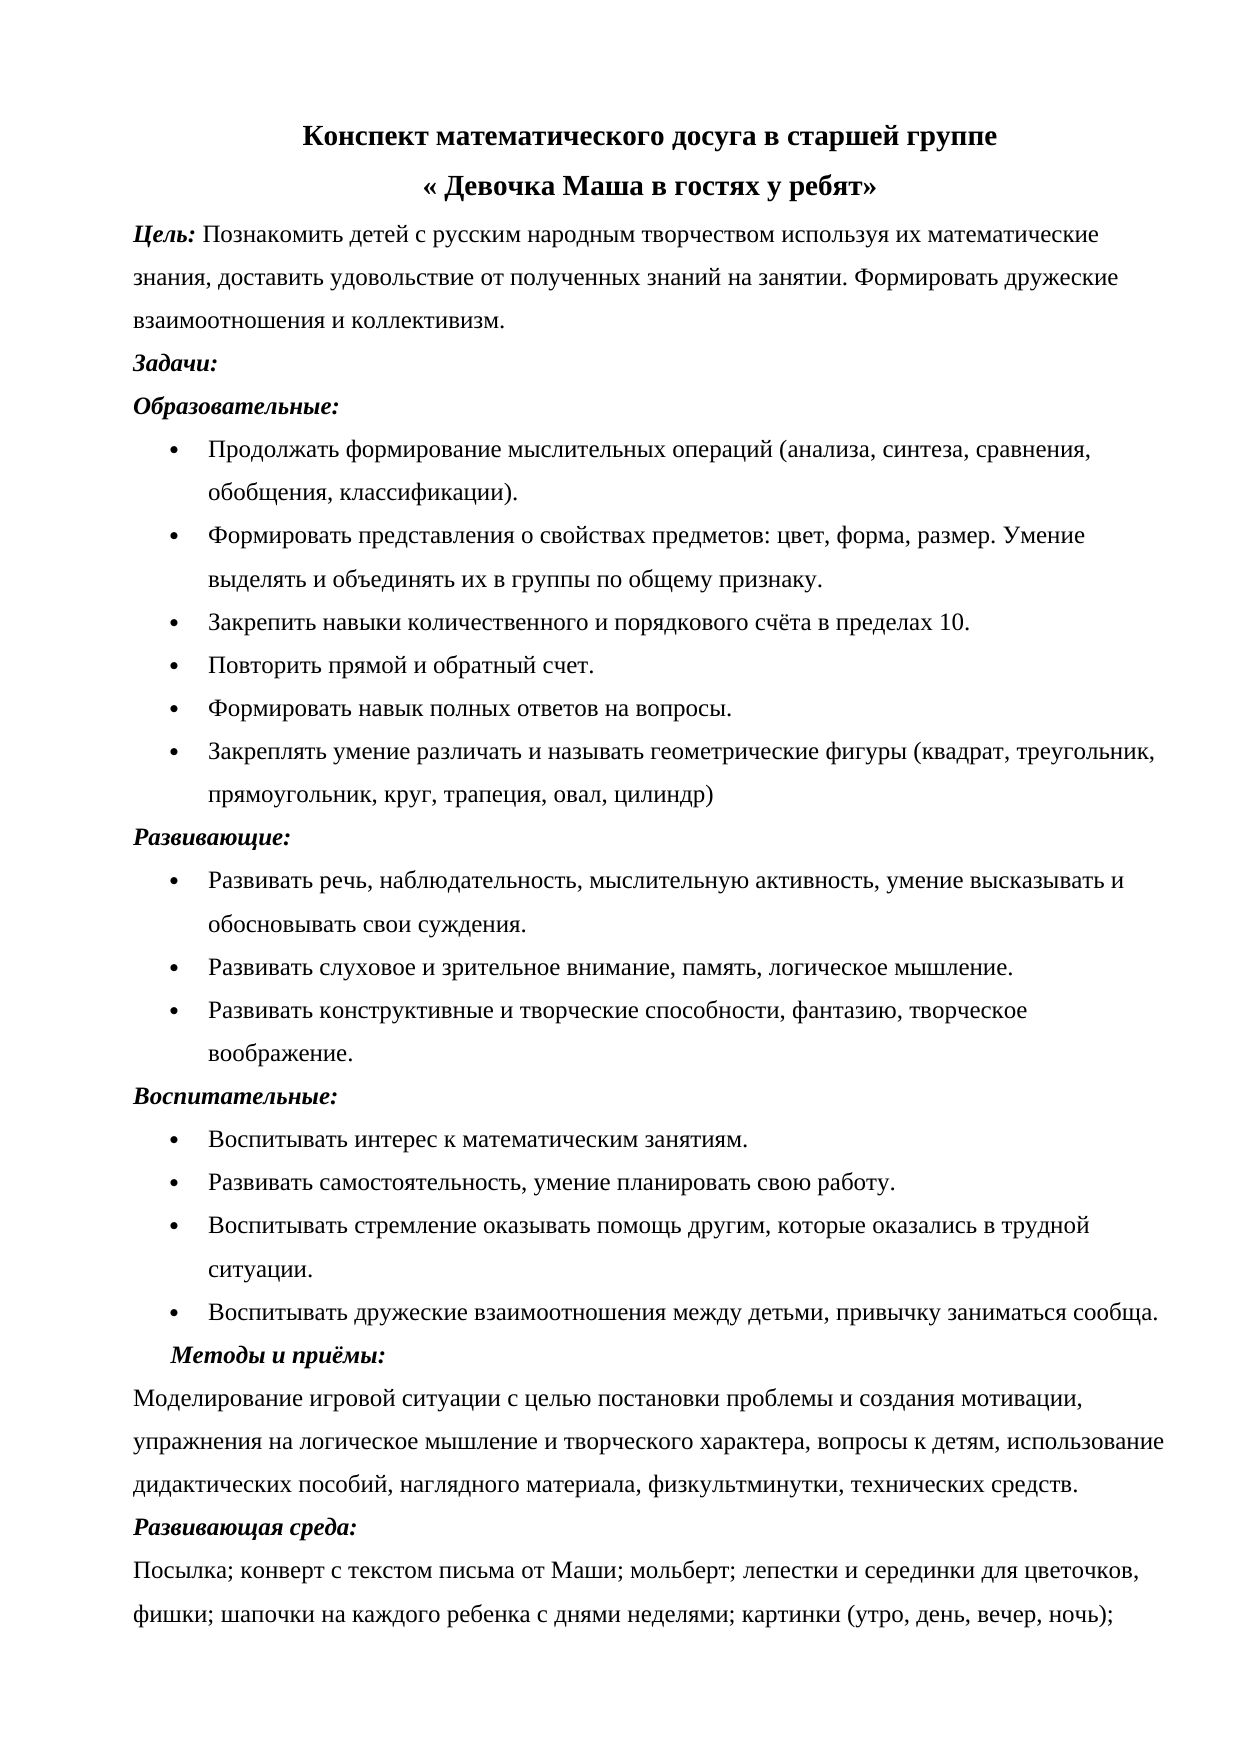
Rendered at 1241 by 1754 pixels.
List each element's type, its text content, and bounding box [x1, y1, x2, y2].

text Развивающие: [133, 822, 1167, 851]
list Воспитывать дружеские взаимоотношения между детьми, привычку заниматься сообща. [170, 1297, 1167, 1326]
text Моделирование игровой ситуации с целью постановки проблемы и создания мотивации, упражнения на логическое мышление и творческого характера, вопросы к детям, использование дидактических пособий, наглядного материала, физкультминутки, технических средств. [133, 1383, 1167, 1498]
text Конспект математического досуга в старшей группе [133, 118, 1167, 152]
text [133, 1556, 1167, 1627]
list Формировать представления о свойствах предметов: цвет, форма, размер. Умение выделять и объединять их в группы по общему признаку. [170, 521, 1167, 592]
list Воспитывать интерес к математическим занятиям. [170, 1124, 1167, 1153]
text Образовательные: [133, 391, 1167, 420]
text Цель: Познакомить детей с русским народным творчеством используя их математические знания, доставить удовольствие от полученных знаний на занятии. Формировать дружеские взаимоотношения и коллективизм. [133, 219, 1167, 334]
list Продолжать формирование мыслительных операций (анализа, синтеза, сравнения, обобщения, классификации). [170, 434, 1167, 506]
list Формировать навык полных ответов на вопросы. [170, 693, 1167, 722]
list Развивать речь, наблюдательность, мыслительную активность, умение высказывать и обосновывать свои суждения. [170, 866, 1167, 937]
list Закрепить навыки количественного и порядкового счёта в пределах 10. [170, 607, 1167, 636]
text Задачи: [133, 348, 1167, 377]
text Методы и приёмы: [170, 1340, 1167, 1369]
list Закреплять умение различать и называть геометрические фигуры (квадрат, треугольник, прямоугольник, круг, трапеция, овал, цилиндр) [170, 736, 1167, 808]
list Повторить прямой и обратный счет. [170, 650, 1167, 679]
text « Девочка Маша в гостях у ребят» [133, 168, 1167, 202]
list Развивать самостоятельность, умение планировать свою работу. [170, 1167, 1167, 1196]
list Развивать конструктивные и творческие способности, фантазию, творческое воображение. [170, 995, 1167, 1067]
text Воспитательные: [133, 1081, 1167, 1110]
text Развивающая среда: [133, 1512, 1167, 1541]
list Развивать слуховое и зрительное внимание, память, логическое мышление. [170, 952, 1167, 981]
list Воспитывать стремление оказывать помощь другим, которые оказались в трудной ситуации. [170, 1211, 1167, 1282]
